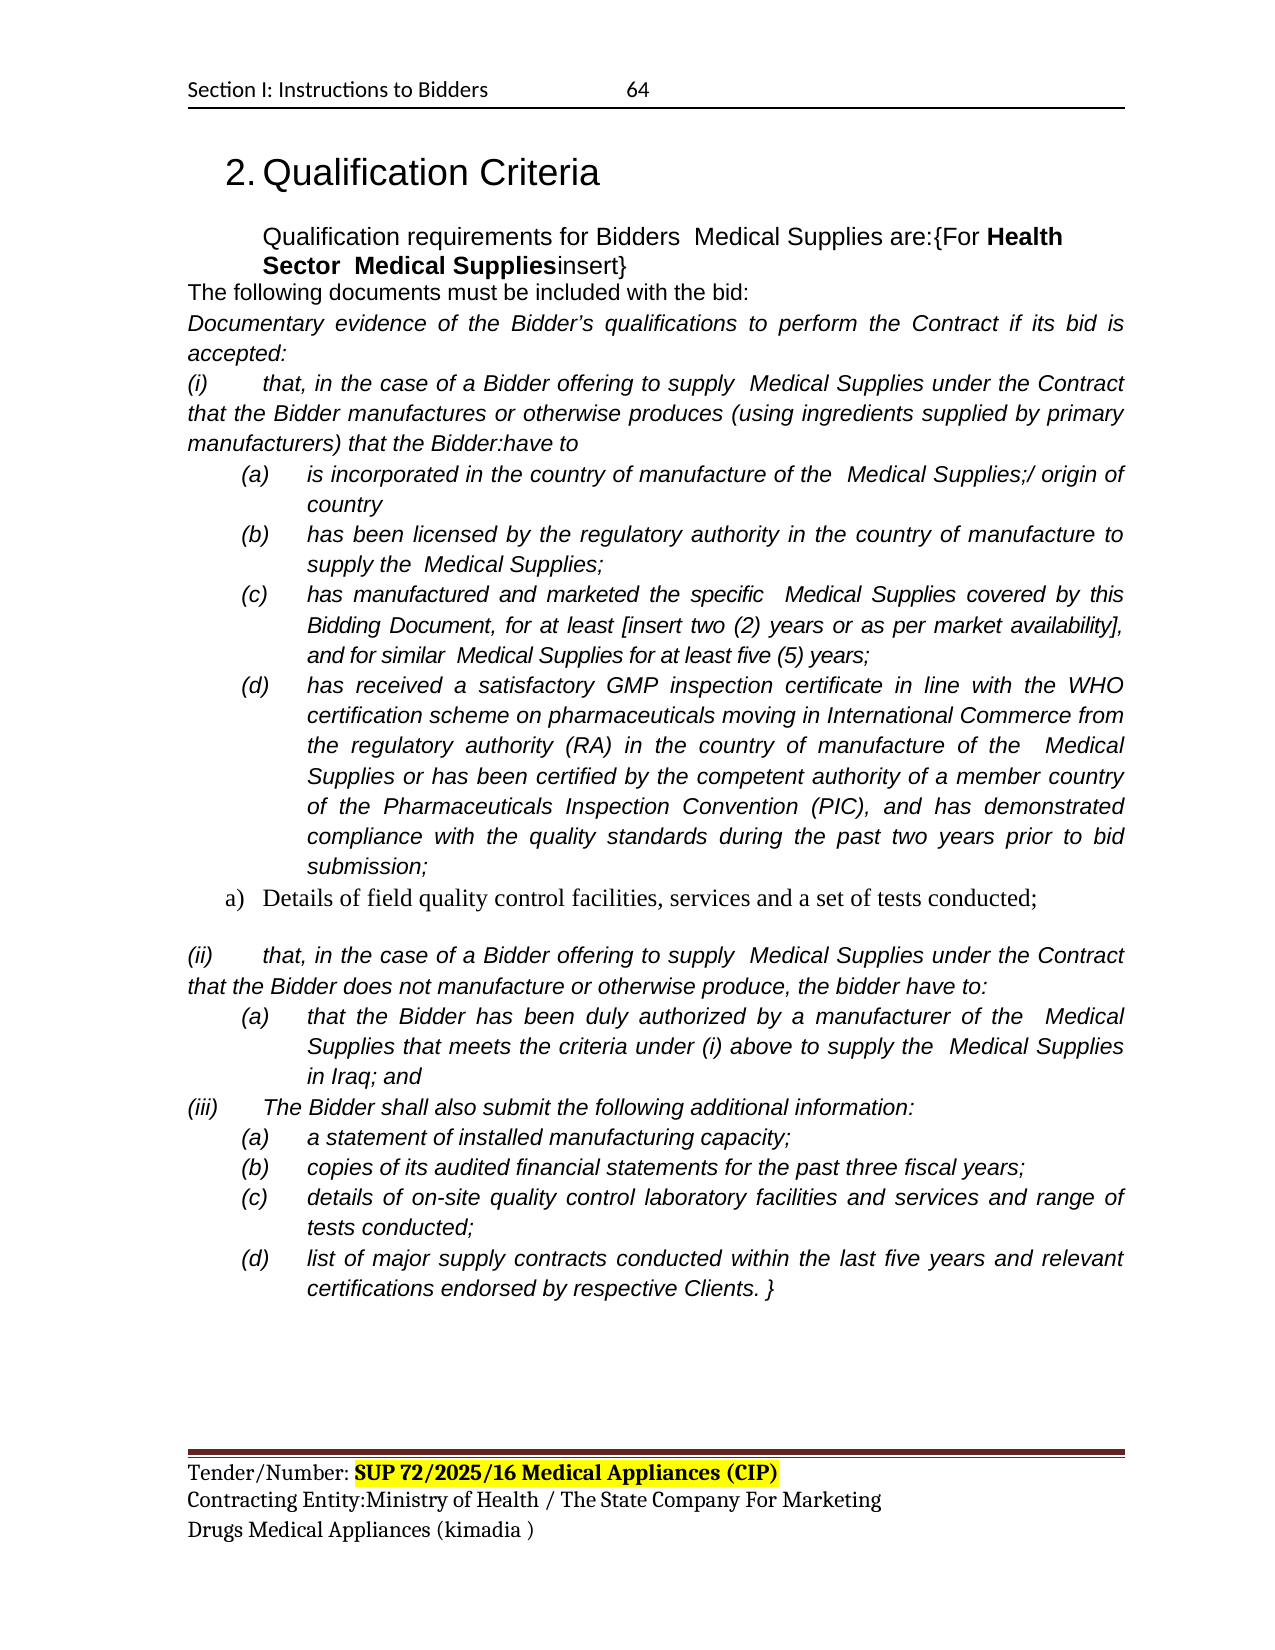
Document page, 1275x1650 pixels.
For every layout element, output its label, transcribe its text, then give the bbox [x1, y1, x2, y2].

text (c) has manufactured and marketed the specific Medical Supplies covered by this Bidding Document, for at least [insert two (2) years or as per market availability], and for similar Medical Supplies for at least five (5) years; [241, 581, 1125, 668]
text (i) that, in the case of a Bidder offering to supply Medical Supplies under the Contract that the Bidder manufactures or otherwise produces (using ingredients supplied by primary manufacturers) that the Bidder:have to [187, 370, 1125, 457]
text The following documents must be included with the bid: [187, 279, 1125, 306]
list Qualification requirements for Bidders Medical Supplies are:{For Health Sector Medical Suppliesinsert} [262, 222, 1125, 279]
text (a) is incorporated in the country of manufacture of the Medical Supplies;/ origin of country [241, 461, 1125, 517]
text (d) list of major supply contracts conducted within the last five years and relevant certifications endorsed by respective Clients. } [241, 1244, 1125, 1301]
text Documentary evidence of the Bidder’s qualifications to perform the Contract if its bid is accepted: [187, 309, 1125, 366]
text (b) has been licensed by the regulatory authority in the country of manufacture to supply the Medical Supplies; [241, 521, 1125, 578]
text (a) that the Bidder has been duly authorized by a manufacturer of the Medical Supplies that meets the criteria under (i) above to supply the Medical Supplies in Iraq; and [241, 1003, 1125, 1090]
text (a) a statement of installed manufacturing capacity; [241, 1124, 1125, 1150]
text (ii) that, in the case of a Bidder offering to supply Medical Supplies under the Contract that the Bidder does not manufacture or otherwise produce, the bidder have to: [187, 942, 1125, 999]
list Details of field quality control facilities, services and a set of tests conducted; [225, 883, 1125, 912]
text (b) copies of its audited financial statements for the past three fiscal years; [241, 1154, 1125, 1180]
list Qualification Criteria [225, 150, 1125, 193]
text (c) details of on-site quality control laboratory facilities and services and range of tests conducted; [241, 1184, 1125, 1241]
text (d) has received a satisfactory GMP inspection certificate in line with the WHO certification scheme on pharmaceuticals moving in International Commerce from the regulatory authority (RA) in the country of manufacture of the Medical Supplies or has been certified by the competent authority of a member country of the Pharmaceuticals Inspection Convention (PIC), and has demonstrated compliance with the quality standards during the past two years prior to bid submission; [241, 672, 1125, 880]
text (iii) The Bidder shall also submit the following additional information: [187, 1093, 1125, 1120]
